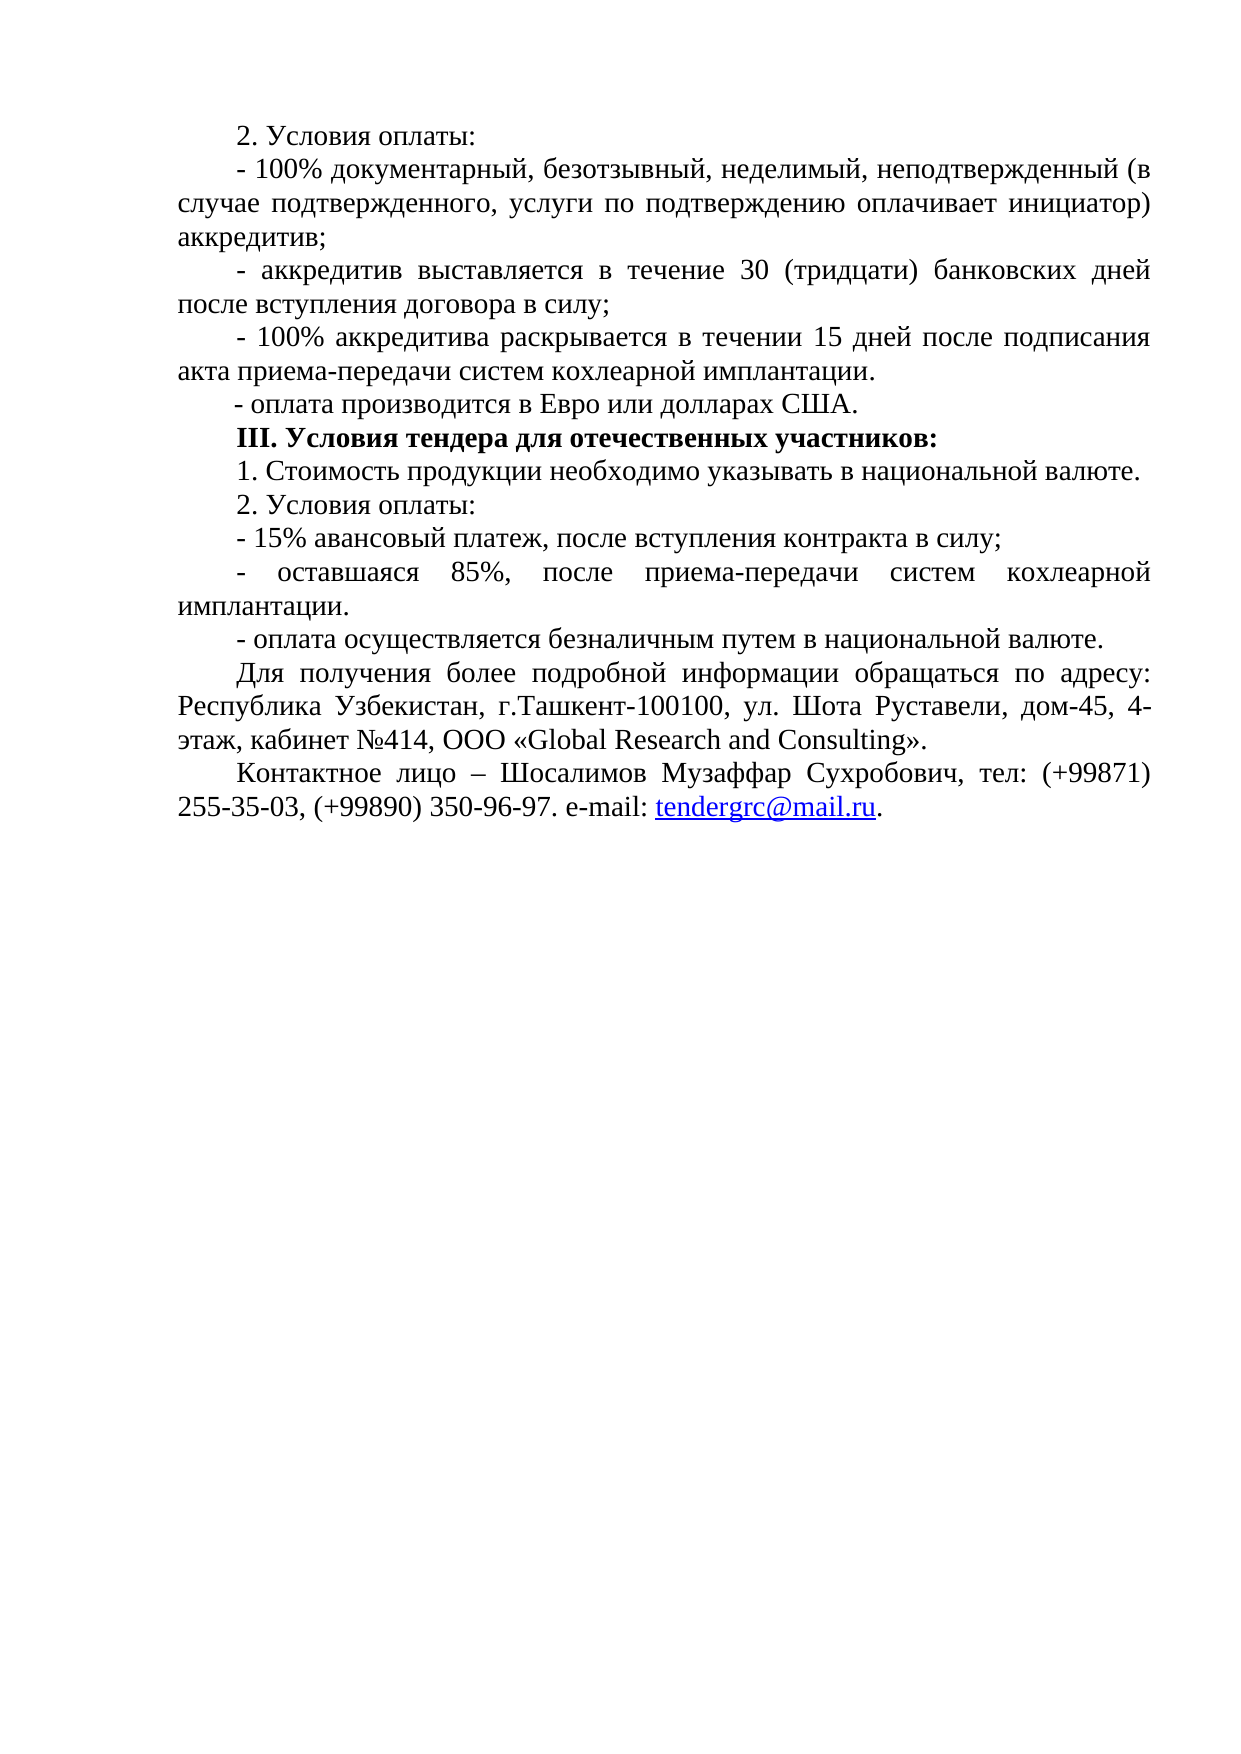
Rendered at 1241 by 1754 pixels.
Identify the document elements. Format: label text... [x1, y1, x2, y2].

text III. Условия тендера для отечественных участников: [177, 420, 1152, 453]
text - 100% документарный, безотзывный, неделимый, неподтвержденный (в случае подтвержденного, услуги по подтверждению оплачивает инициатор) аккредитив; [177, 152, 1152, 252]
text Для получения более подробной информации обращаться по адресу: Республика Узбекистан, г.Ташкент-100100, ул. Шота Руставели, дом-45, 4-этаж, кабинет №414, OOO «Global Research and Consulting». [177, 655, 1152, 755]
text - 15% авансовый платеж, после вступления контракта в силу; [177, 521, 1152, 554]
text 2. Условия оплаты: [177, 487, 1152, 521]
text - 100% аккредитива раскрывается в течении 15 дней после подписания акта приема-передачи систем кохлеарной имплантации. [177, 319, 1152, 386]
text - оплата осуществляется безналичным путем в национальной валюте. [177, 621, 1152, 655]
text - аккредитив выставляется в течение 30 (тридцати) банковских дней после вступления договора в силу; [177, 252, 1152, 319]
text - оплата производится в Евро или долларах США. [177, 386, 1152, 420]
text 1. Стоимость продукции необходимо указывать в национальной валюте. [177, 453, 1152, 487]
text Контактное лицо – Шосалимов Музаффар Сухробович, тел: (+99871) 255-35-03, (+99890) 350-96-97. е-mail: tendergrc@mail.ru. [177, 755, 1152, 822]
text - оставшаяся 85%, после приема-передачи систем кохлеарной имплантации. [177, 554, 1152, 621]
text 2. Условия оплаты: [177, 118, 1152, 152]
